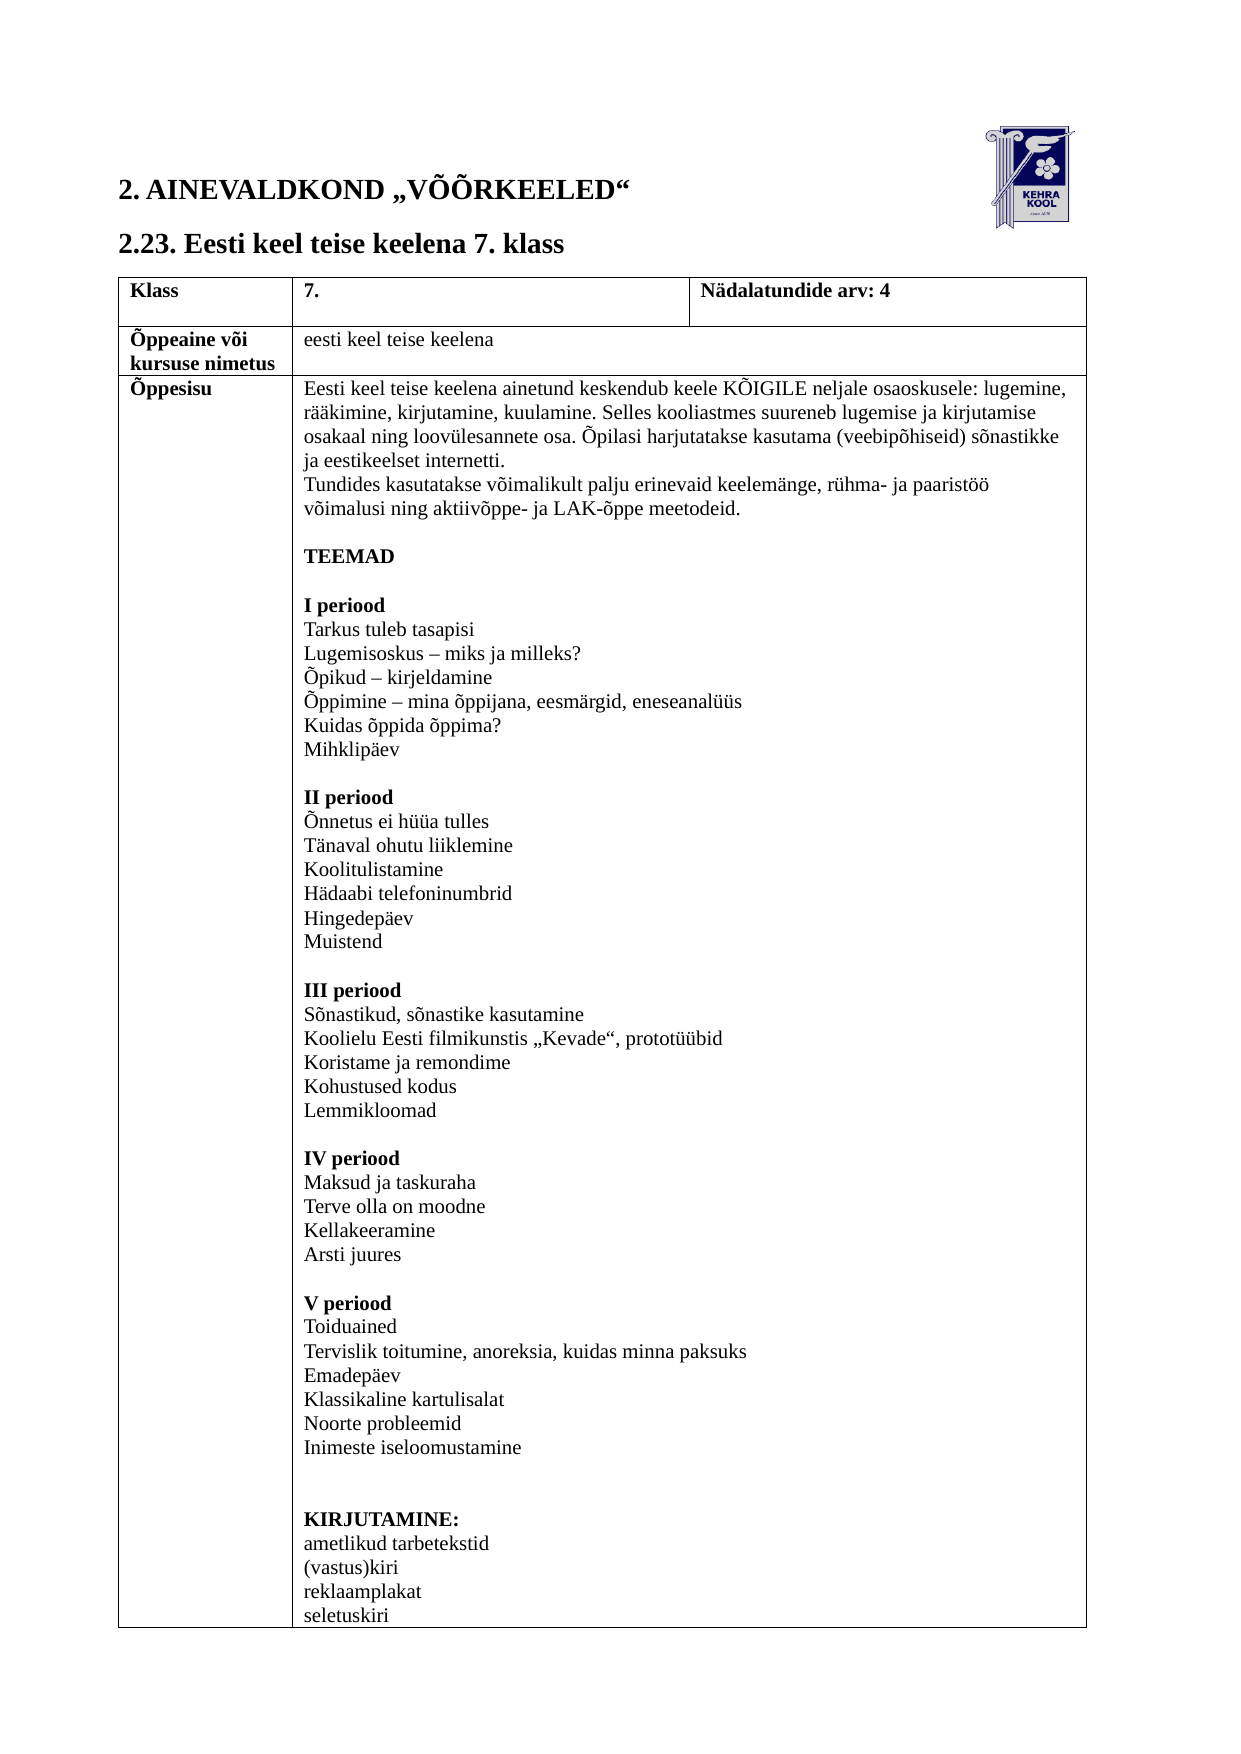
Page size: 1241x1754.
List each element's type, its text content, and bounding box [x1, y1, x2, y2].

table_cell Õppeaine või kursuse nimetus [119, 327, 292, 375]
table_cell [293, 376, 1086, 1627]
table_header Nädalatundide arv: 4 [690, 278, 1086, 326]
table_cell Õppesisu [119, 376, 292, 1627]
subtitle 2.23. Eesti keel teise keelena 7. klass [118, 226, 1122, 260]
table_cell eesti keel teise keelena [293, 327, 1086, 375]
picture [983, 205, 1076, 226]
table_header Klass [119, 278, 292, 326]
picture [983, 122, 1076, 172]
subtitle 2. AINEVALDKOND „VÕÕRKEELED“ [118, 172, 1122, 205]
table_header 7. [293, 278, 689, 326]
